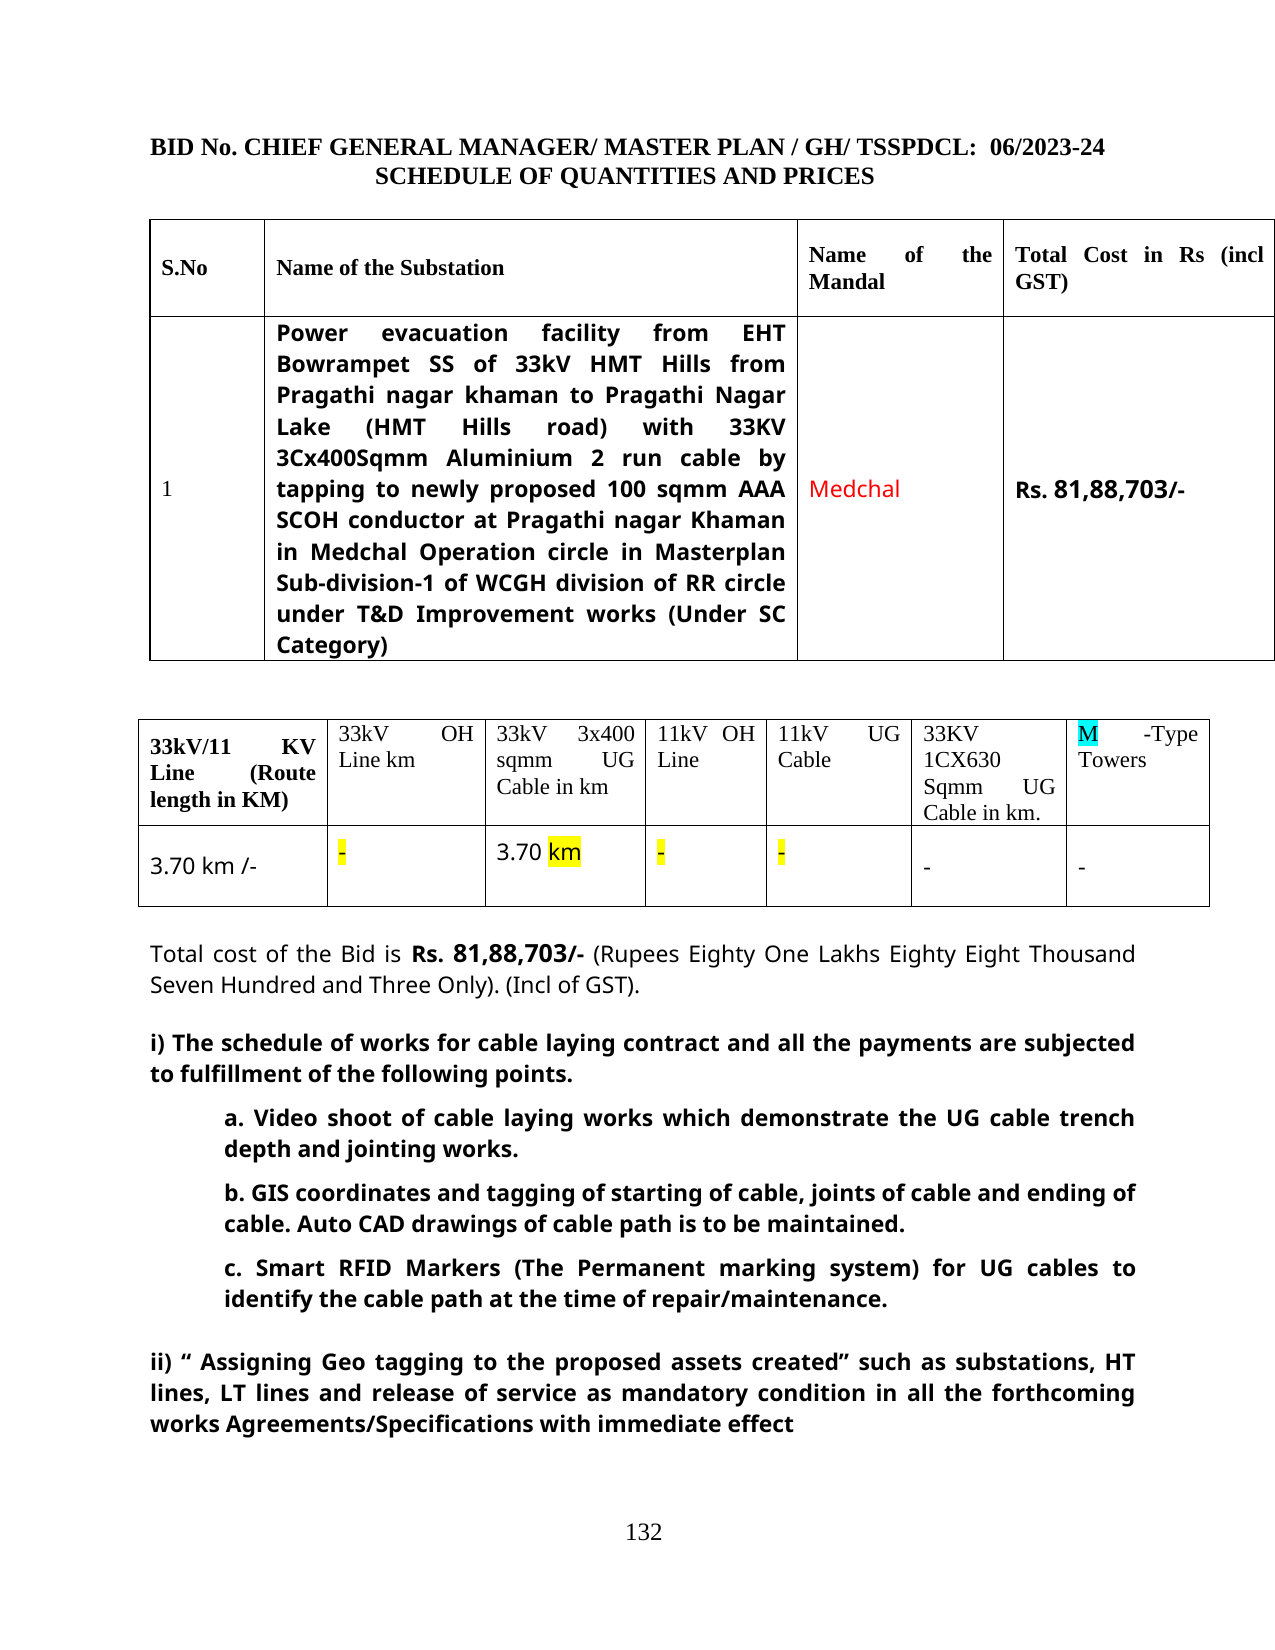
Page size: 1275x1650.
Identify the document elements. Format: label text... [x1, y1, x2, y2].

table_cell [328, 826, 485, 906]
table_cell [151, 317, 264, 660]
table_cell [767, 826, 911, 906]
text ii) “ Assigning Geo tagging to the proposed assets created” such as substations, HT lines, LT lines and release of service as mandatory condition in all the forthcoming works Agreements/Specifications with immediate effect [150, 1346, 1137, 1439]
text Total cost of the Bid is Rs. 81,88,703/- (Rupees Eighty One Lakhs Eighty Eight Thousand Seven Hundred and Three Only). (Incl of GST). [150, 935, 1137, 1001]
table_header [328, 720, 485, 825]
text c. Smart RFID Markers (The Permanent marking system) for UG cables to identify the cable path at the time of repair/maintenance. [224, 1252, 1137, 1314]
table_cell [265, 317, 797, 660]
text b. GIS coordinates and tagging of starting of cable, joints of cable and ending of cable. Auto CAD drawings of cable path is to be maintained. [224, 1177, 1137, 1239]
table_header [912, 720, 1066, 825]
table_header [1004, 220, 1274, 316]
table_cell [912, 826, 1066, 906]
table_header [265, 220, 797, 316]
text SCHEDULE OF QUANTITIES AND PRICES [375, 161, 1137, 190]
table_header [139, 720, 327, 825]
text BID No. CHIEF GENERAL MANAGER/ MASTER PLAN / GH/ TSSPDCL: 06/2023-24 [150, 132, 1154, 161]
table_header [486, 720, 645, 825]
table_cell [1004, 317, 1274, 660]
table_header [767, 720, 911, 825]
text a. Video shoot of cable laying works which demonstrate the UG cable trench depth and jointing works. [224, 1102, 1137, 1164]
text i) The schedule of works for cable laying contract and all the payments are subjected to fulfillment of the following points. [150, 1027, 1137, 1089]
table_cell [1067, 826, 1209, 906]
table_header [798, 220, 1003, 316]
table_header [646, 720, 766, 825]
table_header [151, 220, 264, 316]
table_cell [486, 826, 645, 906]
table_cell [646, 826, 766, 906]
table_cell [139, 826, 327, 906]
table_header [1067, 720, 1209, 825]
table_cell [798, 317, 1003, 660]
